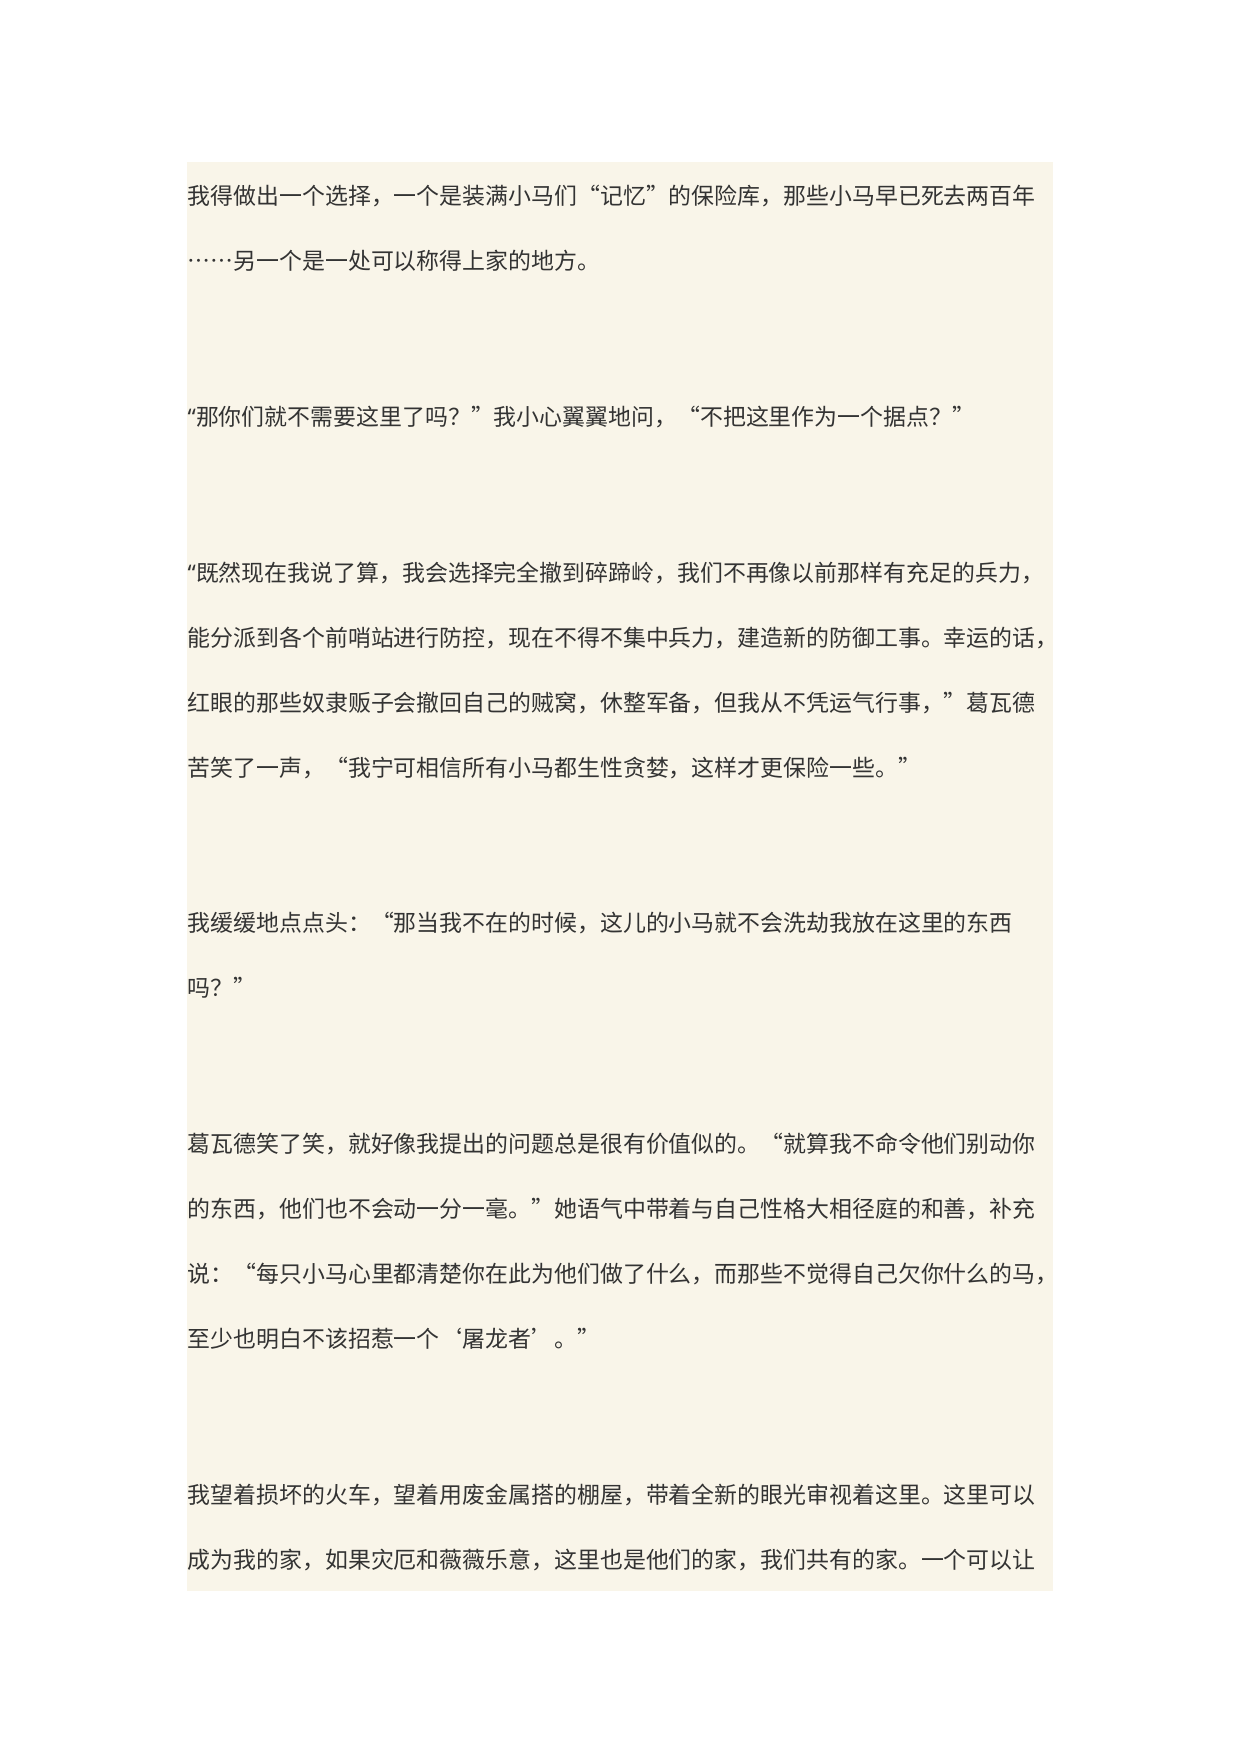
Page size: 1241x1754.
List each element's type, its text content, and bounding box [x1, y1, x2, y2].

text “既然现在我说了算，我会选择完全撤到碎蹄岭，我们不再像以前那样有充足的兵力，能分派到各个前哨站进行防控，现在不得不集中兵力，建造新的防御工事。幸运的话，红眼的那些奴隶贩子会撤回自己的贼窝，休整军备，但我从不凭运气行事，”葛瓦德苦笑了一声，“我宁可相信所有小马都生性贪婪，这样才更保险一些。” [187, 539, 1053, 799]
text 葛瓦德笑了笑，就好像我提出的问题总是很有价值似的。“就算我不命令他们别动你的东西，他们也不会动一分一毫。”她语气中带着与自己性格大相径庭的和善，补充说：“每只小马心里都清楚你在此为他们做了什么，而那些不觉得自己欠你什么的马，至少也明白不该招惹一个‘屠龙者’。” [187, 1110, 1053, 1370]
text “那你们就不需要这里了吗？”我小心翼翼地问，“不把这里作为一个据点？” [187, 383, 1053, 448]
text 我得做出一个选择，一个是装满小马们“记忆”的保险库，那些小马早已死去两百年……另一个是一处可以称得上家的地方。 [187, 162, 1053, 292]
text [187, 1461, 1053, 1591]
text 我缓缓地点点头：“那当我不在的时候，这儿的小马就不会洗劫我放在这里的东西吗？” [187, 889, 1053, 1019]
